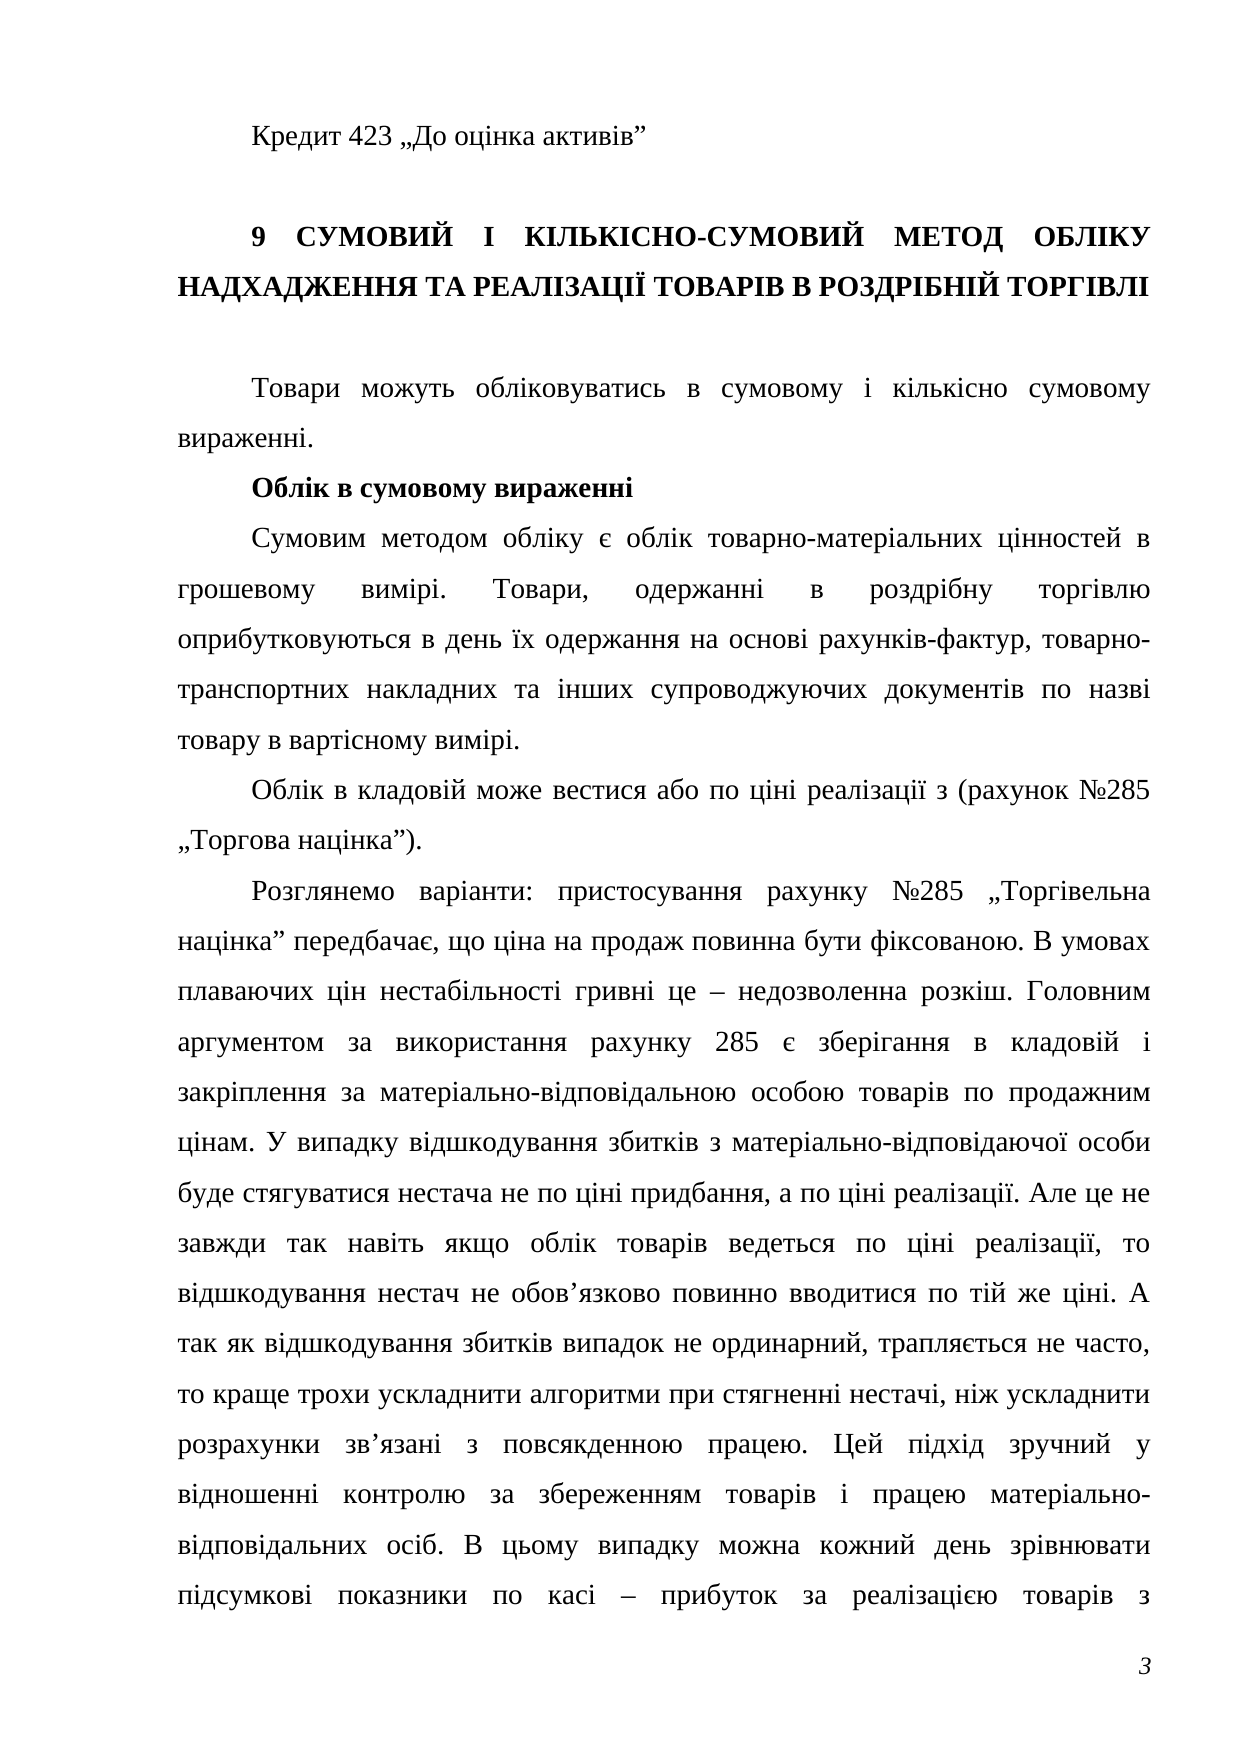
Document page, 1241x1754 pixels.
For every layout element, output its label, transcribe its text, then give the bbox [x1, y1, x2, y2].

text 9 Сумовий і кількісно-сумовий метод обліку надхадження та реалізації товарів в роздрібній торгівлі [177, 219, 1152, 303]
text Товари можуть обліковуватись в сумовому і кількісно сумовому вираженні. [177, 370, 1152, 453]
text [177, 873, 1152, 1611]
text Облік в кладовій може вестися або по ціні реалізації з (рахунок №285 „Торгова націнка”). [177, 772, 1152, 856]
text Сумовим методом обліку є облік товарно-матеріальних цінностей в грошевому вимірі. Товари, одержанні в роздрібну торгівлю оприбутковуються в день їх одержання на основі рахунків-фактур, товарно-транспортних накладних та інших супроводжуючих документів по назві товару в вартісному вимірі. [177, 521, 1152, 755]
text Облік в сумовому вираженні [177, 470, 1152, 504]
text Кредит 423 „До оцінка активів” [177, 118, 1152, 152]
